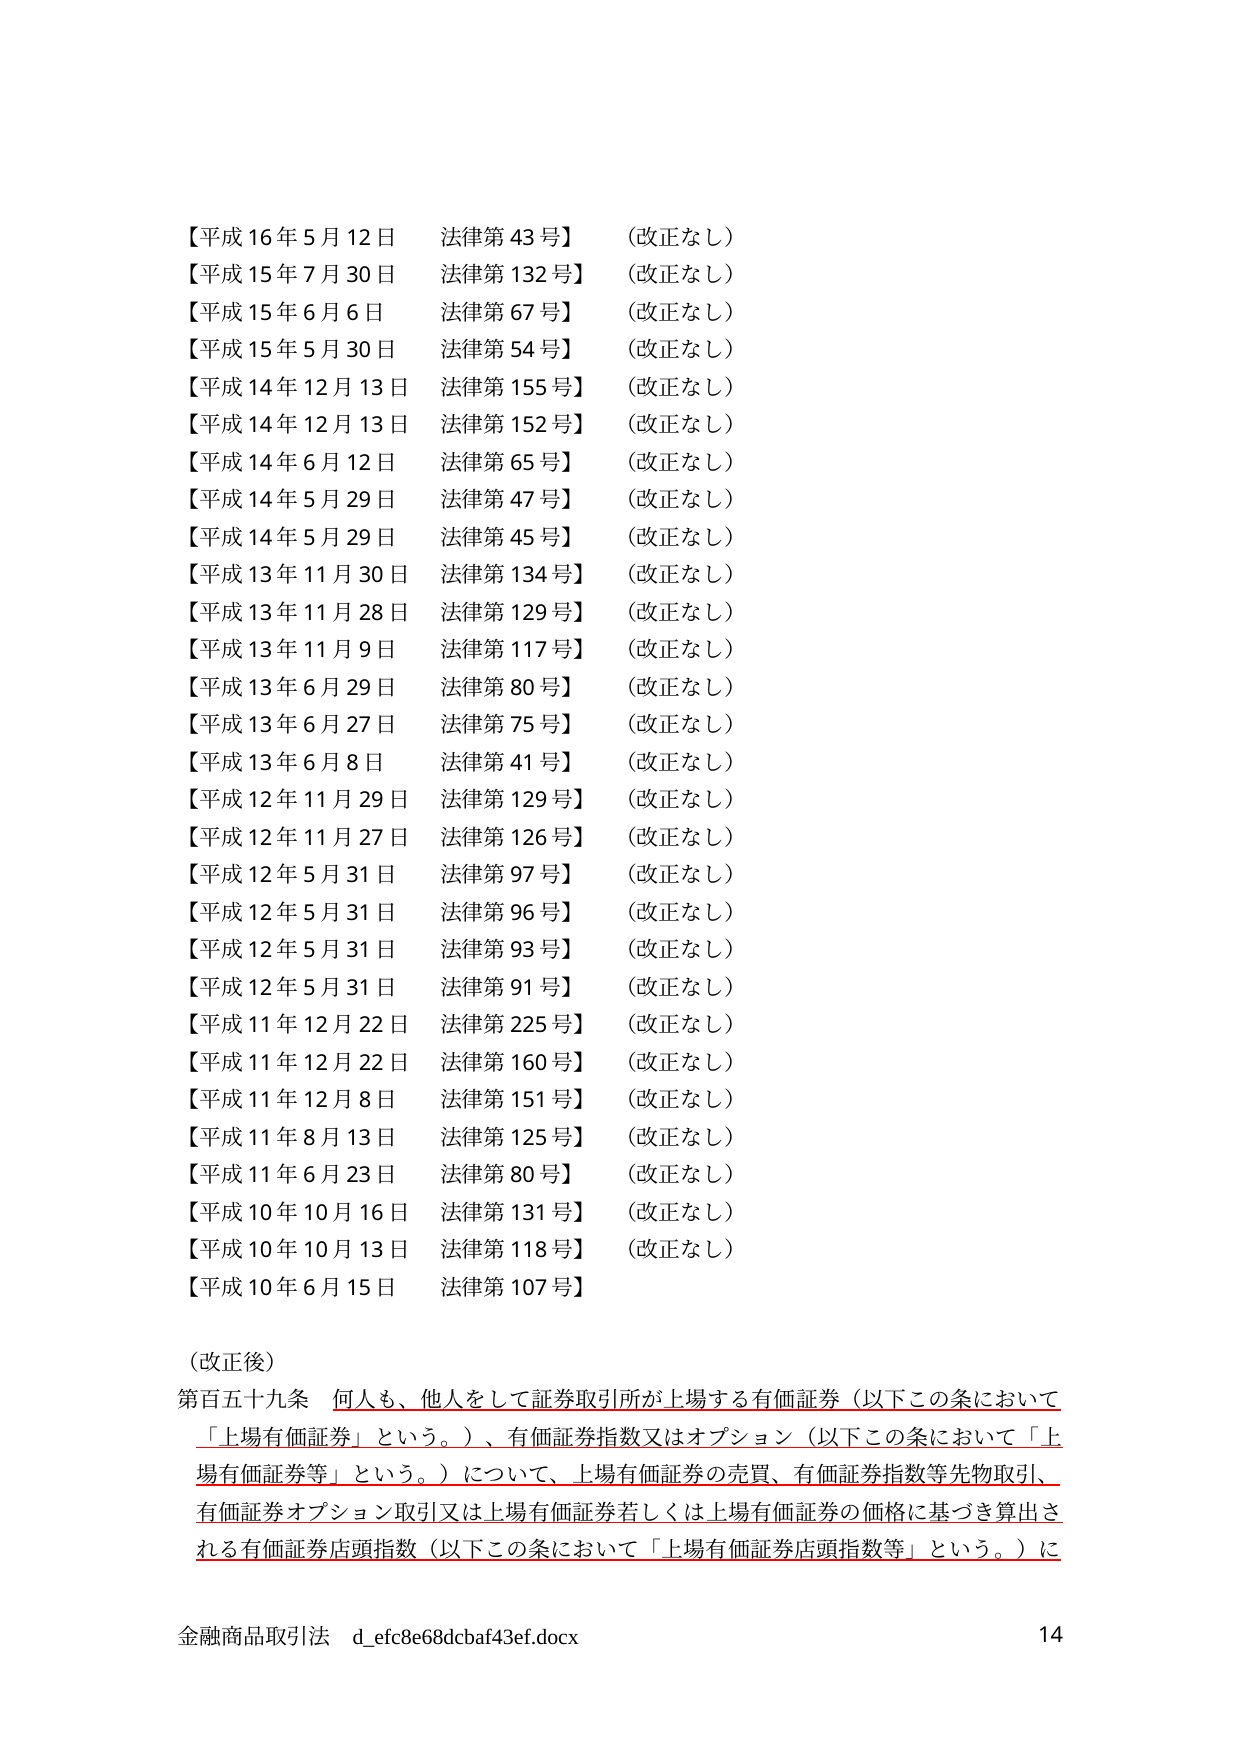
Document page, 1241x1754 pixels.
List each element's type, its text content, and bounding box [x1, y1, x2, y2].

text 【平成13年11月28日 法律第129号】 （改正なし） [177, 592, 1063, 629]
text 【平成13年11月30日 法律第134号】 （改正なし） [177, 554, 1063, 592]
text 【平成14年12月13日 法律第152号】 （改正なし） [177, 404, 1063, 442]
text 【平成11年12月22日 法律第160号】 （改正なし） [177, 1042, 1063, 1079]
text 【平成15年6月6日 法律第67号】 （改正なし） [177, 292, 1063, 329]
text 【平成13年6月29日 法律第80号】 （改正なし） [177, 667, 1063, 704]
text 【平成11年12月8日 法律第151号】 （改正なし） [177, 1079, 1063, 1117]
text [177, 1379, 1063, 1567]
text （改正後） [177, 1342, 1063, 1379]
text 【平成10年10月13日 法律第118号】 （改正なし） [177, 1229, 1063, 1267]
text 【平成12年5月31日 法律第97号】 （改正なし） [177, 854, 1063, 892]
text 【平成12年5月31日 法律第96号】 （改正なし） [177, 892, 1063, 929]
text 【平成12年5月31日 法律第91号】 （改正なし） [177, 967, 1063, 1004]
text 【平成12年5月31日 法律第93号】 （改正なし） [177, 929, 1063, 967]
text 【平成14年12月13日 法律第155号】 （改正なし） [177, 367, 1063, 404]
text 【平成12年11月29日 法律第129号】 （改正なし） [177, 779, 1063, 817]
text 【平成11年12月22日 法律第225号】 （改正なし） [177, 1004, 1063, 1042]
text 【平成13年6月8日 法律第41号】 （改正なし） [177, 742, 1063, 779]
text 【平成15年5月30日 法律第54号】 （改正なし） [177, 329, 1063, 367]
text 【平成14年6月12日 法律第65号】 （改正なし） [177, 442, 1063, 479]
text 【平成14年5月29日 法律第45号】 （改正なし） [177, 517, 1063, 554]
text 【平成13年6月27日 法律第75号】 （改正なし） [177, 704, 1063, 742]
text 【平成10年10月16日 法律第131号】 （改正なし） [177, 1192, 1063, 1229]
text 【平成11年8月13日 法律第125号】 （改正なし） [177, 1117, 1063, 1154]
text 【平成14年5月29日 法律第47号】 （改正なし） [177, 479, 1063, 517]
text 【平成12年11月27日 法律第126号】 （改正なし） [177, 817, 1063, 854]
text 【平成11年6月23日 法律第80号】 （改正なし） [177, 1154, 1063, 1192]
text 【平成13年11月9日 法律第117号】 （改正なし） [177, 629, 1063, 667]
text 【平成16年5月12日 法律第43号】 （改正なし） [177, 217, 1063, 254]
text 【平成10年6月15日 法律第107号】 [177, 1267, 1063, 1304]
text 【平成15年7月30日 法律第132号】 （改正なし） [177, 254, 1063, 292]
